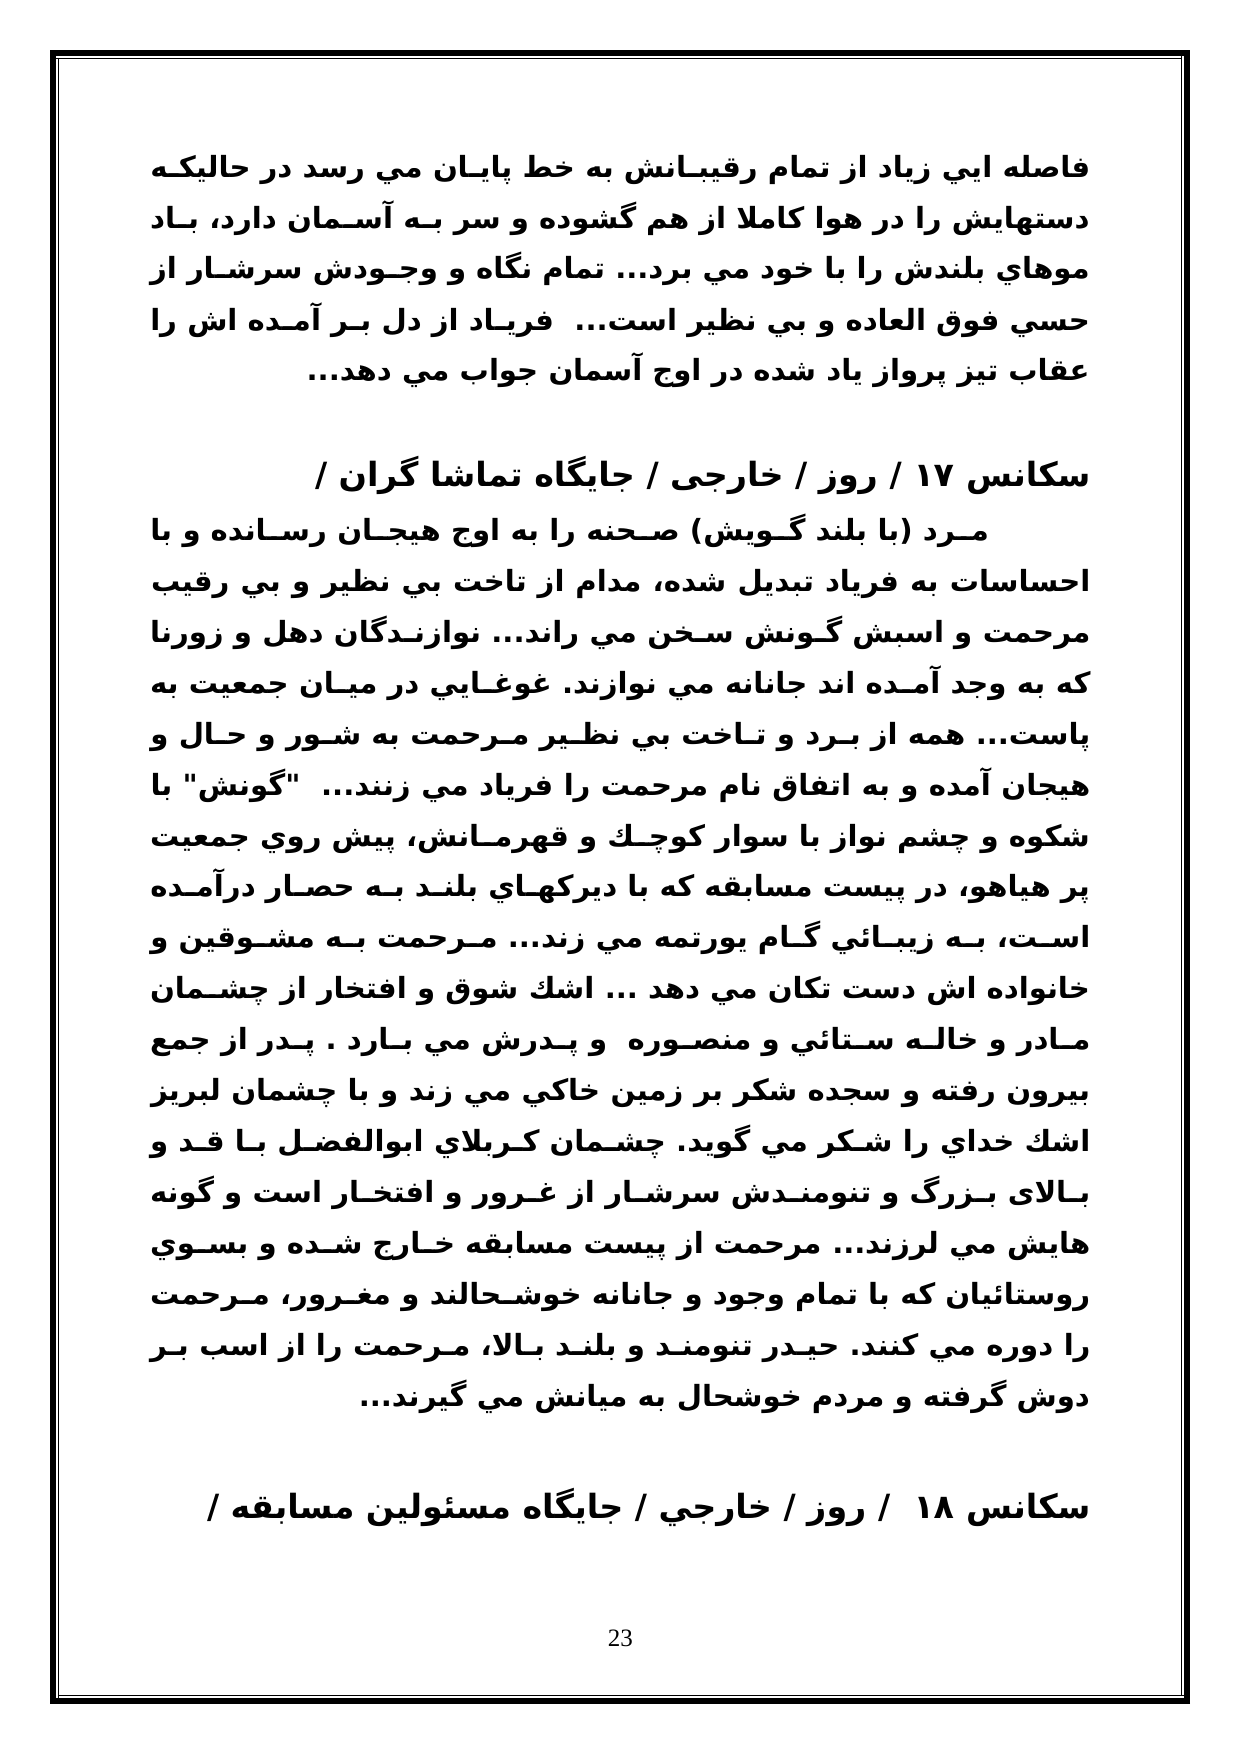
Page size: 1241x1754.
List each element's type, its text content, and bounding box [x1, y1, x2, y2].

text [150, 150, 1090, 388]
text مرد (با بلند گويش) صحنه را به اوج هيجان رسانده و با احساسات به فرياد تبديل شده، مدام از تاخت بي نظير و بي رقيب مرحمت و اسبش گونش سخن مي راند... نوازندگان دهل و زورنا كه به وجد آمده اند جانانه مي نوازند. غوغايي در ميان جمعيت به پاست... همه از برد و تاخت بي نظير مرحمت به شور و حال و هيجان آمده و به اتفاق نام مرحمت را فرياد مي زنند... "گونش" با شكوه و چشم نواز با سوار كوچك و قهرمانش، پيش روي جمعيت پر هياهو، در پيست مسابقه كه با ديركهاي بلند به حصار درآمده است، به زيبائي گام يورتمه مي زند... مرحمت به مشوقين و خانواده اش دست تكان مي دهد ... اشك شوق و افتخار از چشمان مادر و خاله ستائي و منصوره و پدرش مي بارد . پدر از جمع بيرون رفته و سجده شكر بر زمين خاكي مي زند و با چشمان لبريز اشك خداي را شكر مي گويد. چشمان كربلاي ابوالفضل با قد و بالای بزرگ و تنومندش سرشار از غرور و افتخار است و گونه هايش مي لرزند... مرحمت از پيست مسابقه خارج شده و بسوي روستائيان كه با تمام وجود و جانانه خوشحالند و مغرور، مرحمت را دوره مي كنند. حيدر تنومند و بلند بالا، مرحمت را از اسب بر دوش گرفته و مردم خوشحال به ميانش مي گيرند... [150, 513, 1090, 1413]
text سکانس ۱۷ / روز / خارجی / جایگاه تماشا گران / [150, 455, 1090, 494]
text سكانس ۱۸ / روز / خارجي / جايگاه مسئولين مسابقه / [150, 1488, 1090, 1526]
